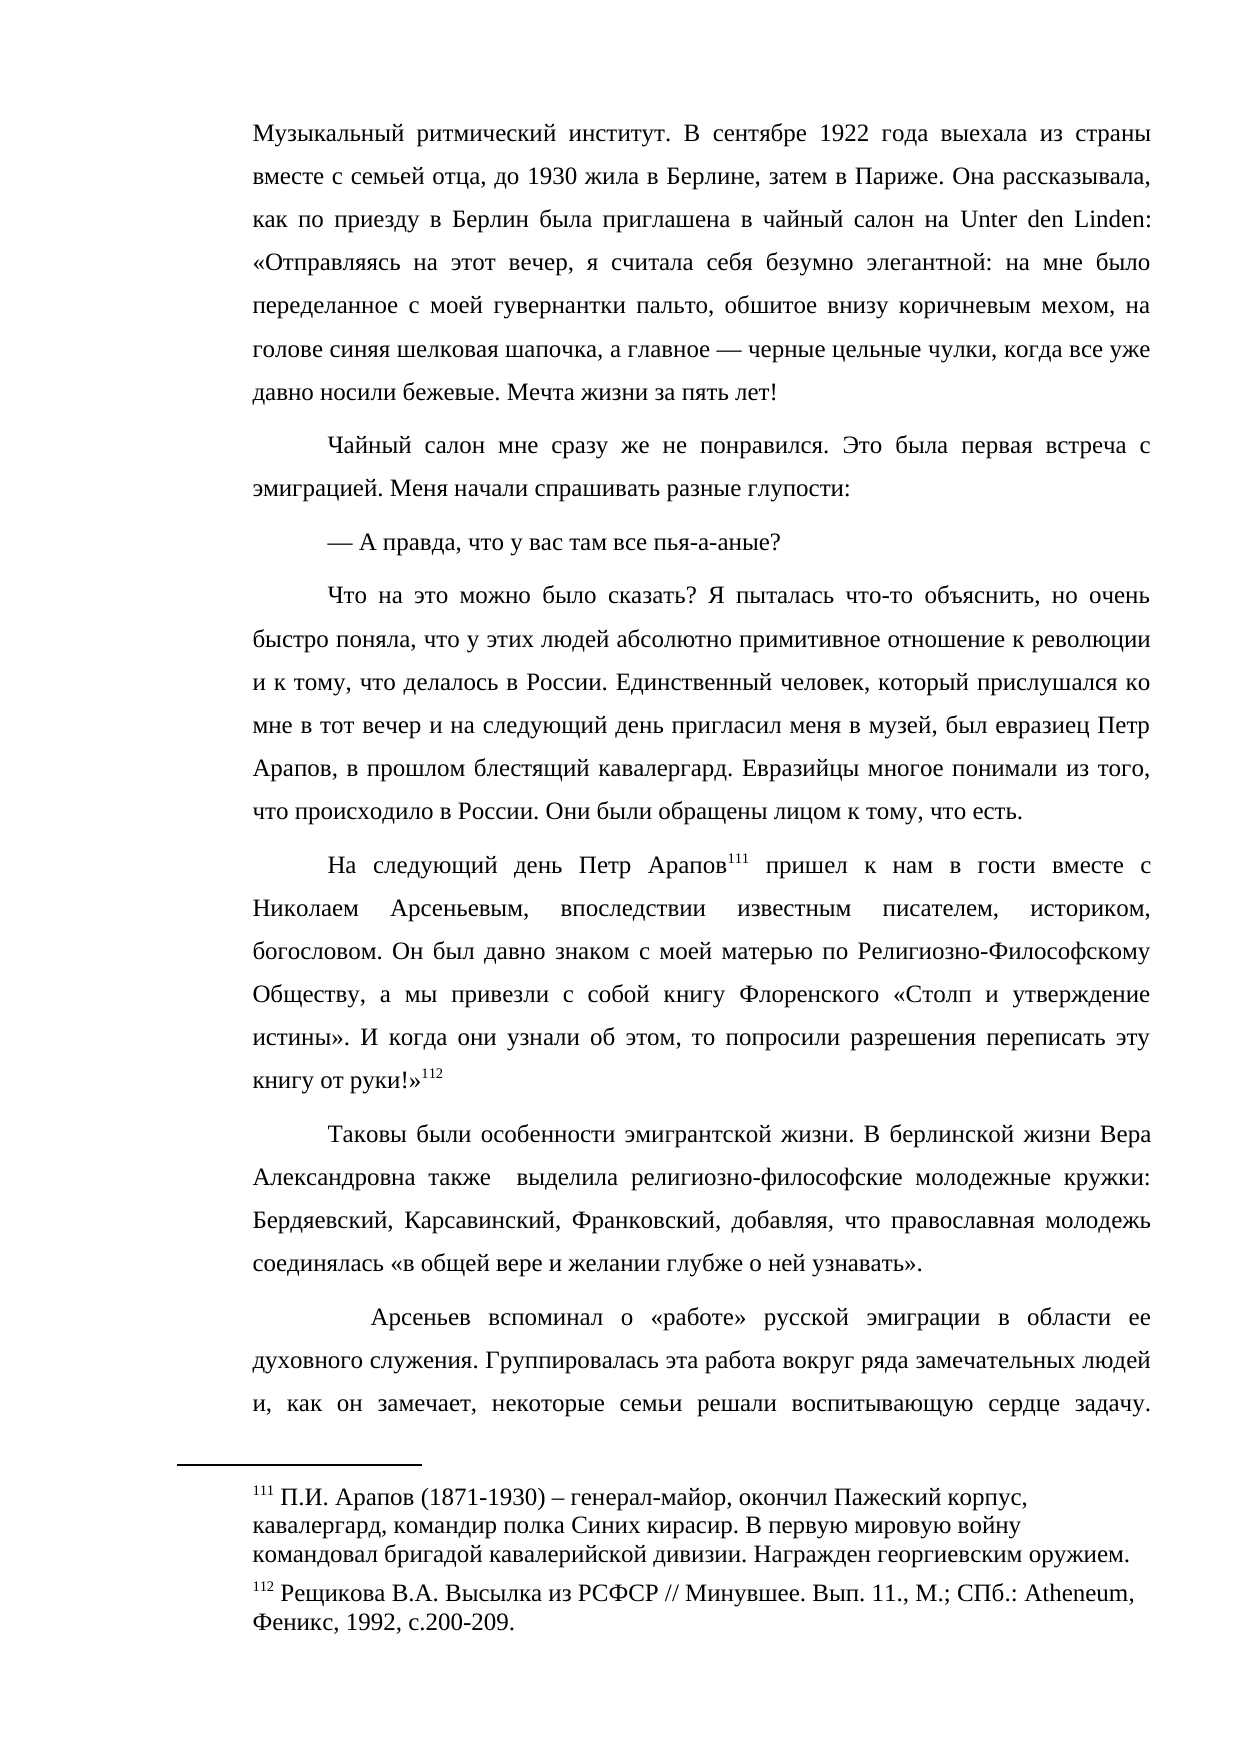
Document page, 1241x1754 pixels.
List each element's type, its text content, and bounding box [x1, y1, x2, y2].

text — А правда, что у вас там все пья-а-аные? [252, 527, 1152, 556]
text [252, 1302, 1152, 1417]
text Чайный салон мне сразу же не понравился. Это была первая встреча с эмиграцией. Меня начали спрашивать разные глупости: [252, 430, 1152, 502]
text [252, 118, 1152, 406]
text Таковы были особенности эмигрантской жизни. В берлинской жизни Вера Александровна также выделила религиозно-философские молодежные кружки: Бердяевский, Карсавинский, Франковский, добавляя, что православная молодежь соединялась «в общей вере и желании глубже о ней узнавать». [252, 1119, 1152, 1277]
text На следующий день Петр Арапов пришел к нам в гости вместе с Николаем Арсеньевым, впоследствии известным писателем, историком, богословом. Он был давно знаком с моей матерью по Религиозно-Философскому Обществу, а мы привезли с собой книгу Флоренского «Столп и утверждение истины». И когда они узнали об этом, то попросили разрешения переписать эту книгу от руки!» [252, 850, 1152, 1094]
text Что на это можно было сказать? Я пыталась что-то объяснить, но очень быстро поняла, что у этих людей абсолютно примитивное отношение к революции и к тому, что делалось в России. Единственный человек, который прислушался ко мне в тот вечер и на следующий день пригласил меня в музей, был евразиец Петр Арапов, в прошлом блестящий кавалергард. Евразийцы многое понимали из того, что происходило в России. Они были обращены лицом к тому, что есть. [252, 581, 1152, 825]
